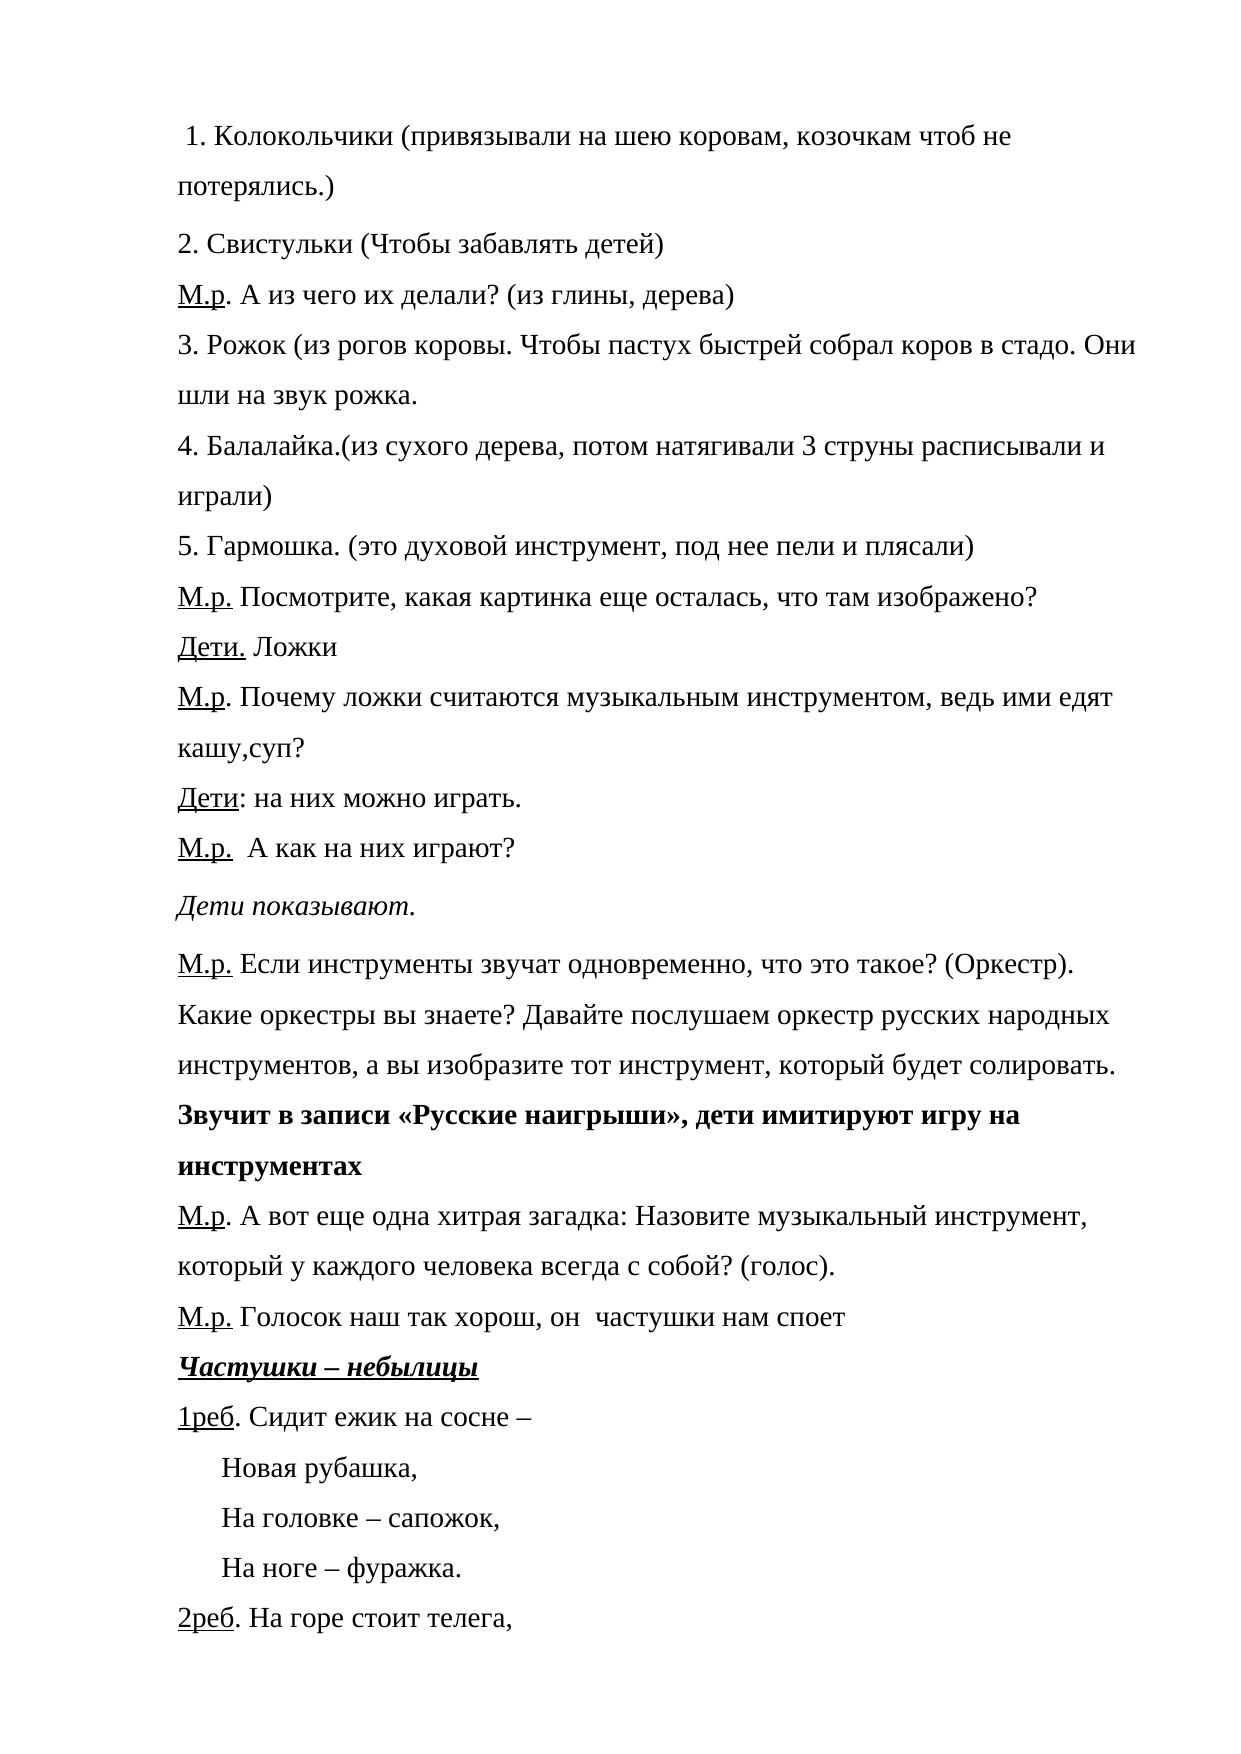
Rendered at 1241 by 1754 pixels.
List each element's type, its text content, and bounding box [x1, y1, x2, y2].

text Дети: на них можно играть. [177, 780, 1152, 813]
text Новая рубашка, [177, 1450, 1152, 1483]
text М.р. Посмотрите, какая картинка еще осталась, что там изображено? [177, 579, 1152, 612]
text М.р. Если инструменты звучат одновременно, что это такое? (Оркестр). Какие оркестры вы знаете? Давайте послушаем оркестр русских народных инструментов, а вы изобразите тот инструмент, который будет солировать. [177, 947, 1152, 1081]
text 1. Колокольчики (привязывали на шею коровам, козочкам чтоб не потерялись.) [177, 118, 1152, 202]
text М.р. А вот еще одна хитрая загадка: Назовите музыкальный инструмент, который у каждого человека всегда с собой? (голос). [177, 1198, 1152, 1282]
text 3. Рожок (из рогов коровы. Чтобы пастух быстрей собрал коров в стадо. Они шли на звук рожка. [177, 327, 1152, 411]
text 2реб. На горе стоит телега, [177, 1601, 1152, 1634]
text 1реб. Сидит ежик на сосне – [177, 1399, 1152, 1433]
text М.р. А как на них играют? [177, 830, 1152, 864]
text М.р. Почему ложки считаются музыкальным инструментом, ведь ими едят кашу,суп? [177, 679, 1152, 763]
text 5. Гармошка. (это духовой инструмент, под нее пели и плясали) [177, 528, 1152, 562]
text Звучит в записи «Русские наигрыши», дети имитируют игру на инструментах [177, 1097, 1152, 1181]
text Дети показывают. [177, 888, 1152, 922]
text М.р. Голосок наш так хорош, он частушки нам споет [177, 1299, 1152, 1332]
text М.р. А из чего их делали? (из глины, дерева) [177, 277, 1152, 310]
text На головке – сапожок, [177, 1500, 1152, 1533]
text Частушки – небылицы [177, 1349, 1152, 1383]
text На ноге – фуражка. [177, 1550, 1152, 1584]
text 4. Балалайка.(из сухого дерева, потом натягивали 3 струны расписывали и играли) [177, 428, 1152, 512]
text Дети. Ложки [177, 629, 1152, 663]
text 2. Свистульки (Чтобы забавлять детей) [177, 227, 1152, 260]
